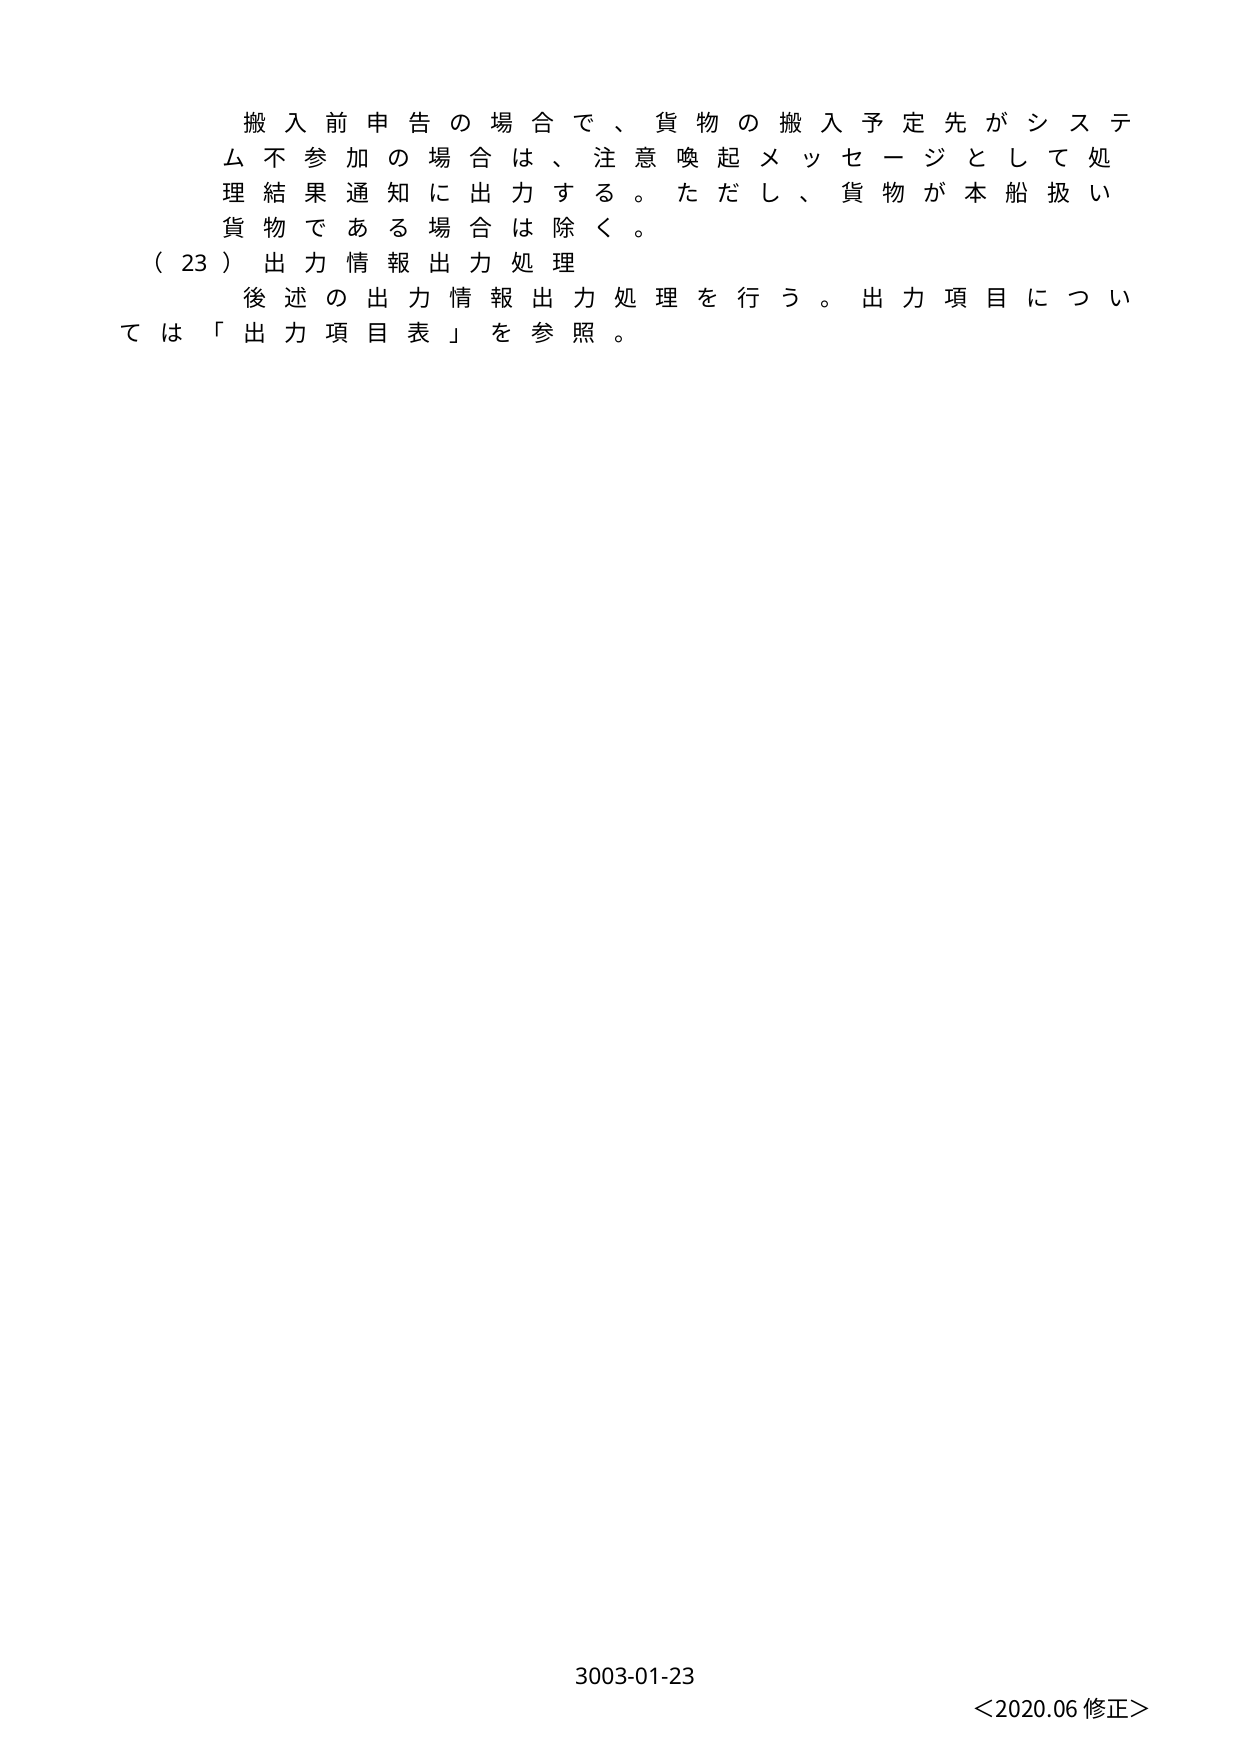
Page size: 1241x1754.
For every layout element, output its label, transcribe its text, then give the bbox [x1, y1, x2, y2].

text 後述の出力情報出力処理を行う。出力項目については「出力項目表」を参照。 [119, 279, 1150, 349]
text 搬入前申告の場合で、貨物の搬入予定先がシステム不参加の場合は、注意喚起メッセージとして処理結果通知に出力する。ただし、貨物が本船扱い貨物である場合は除く。 [202, 104, 1150, 244]
text （23）出力情報出力処理 [119, 244, 1150, 279]
